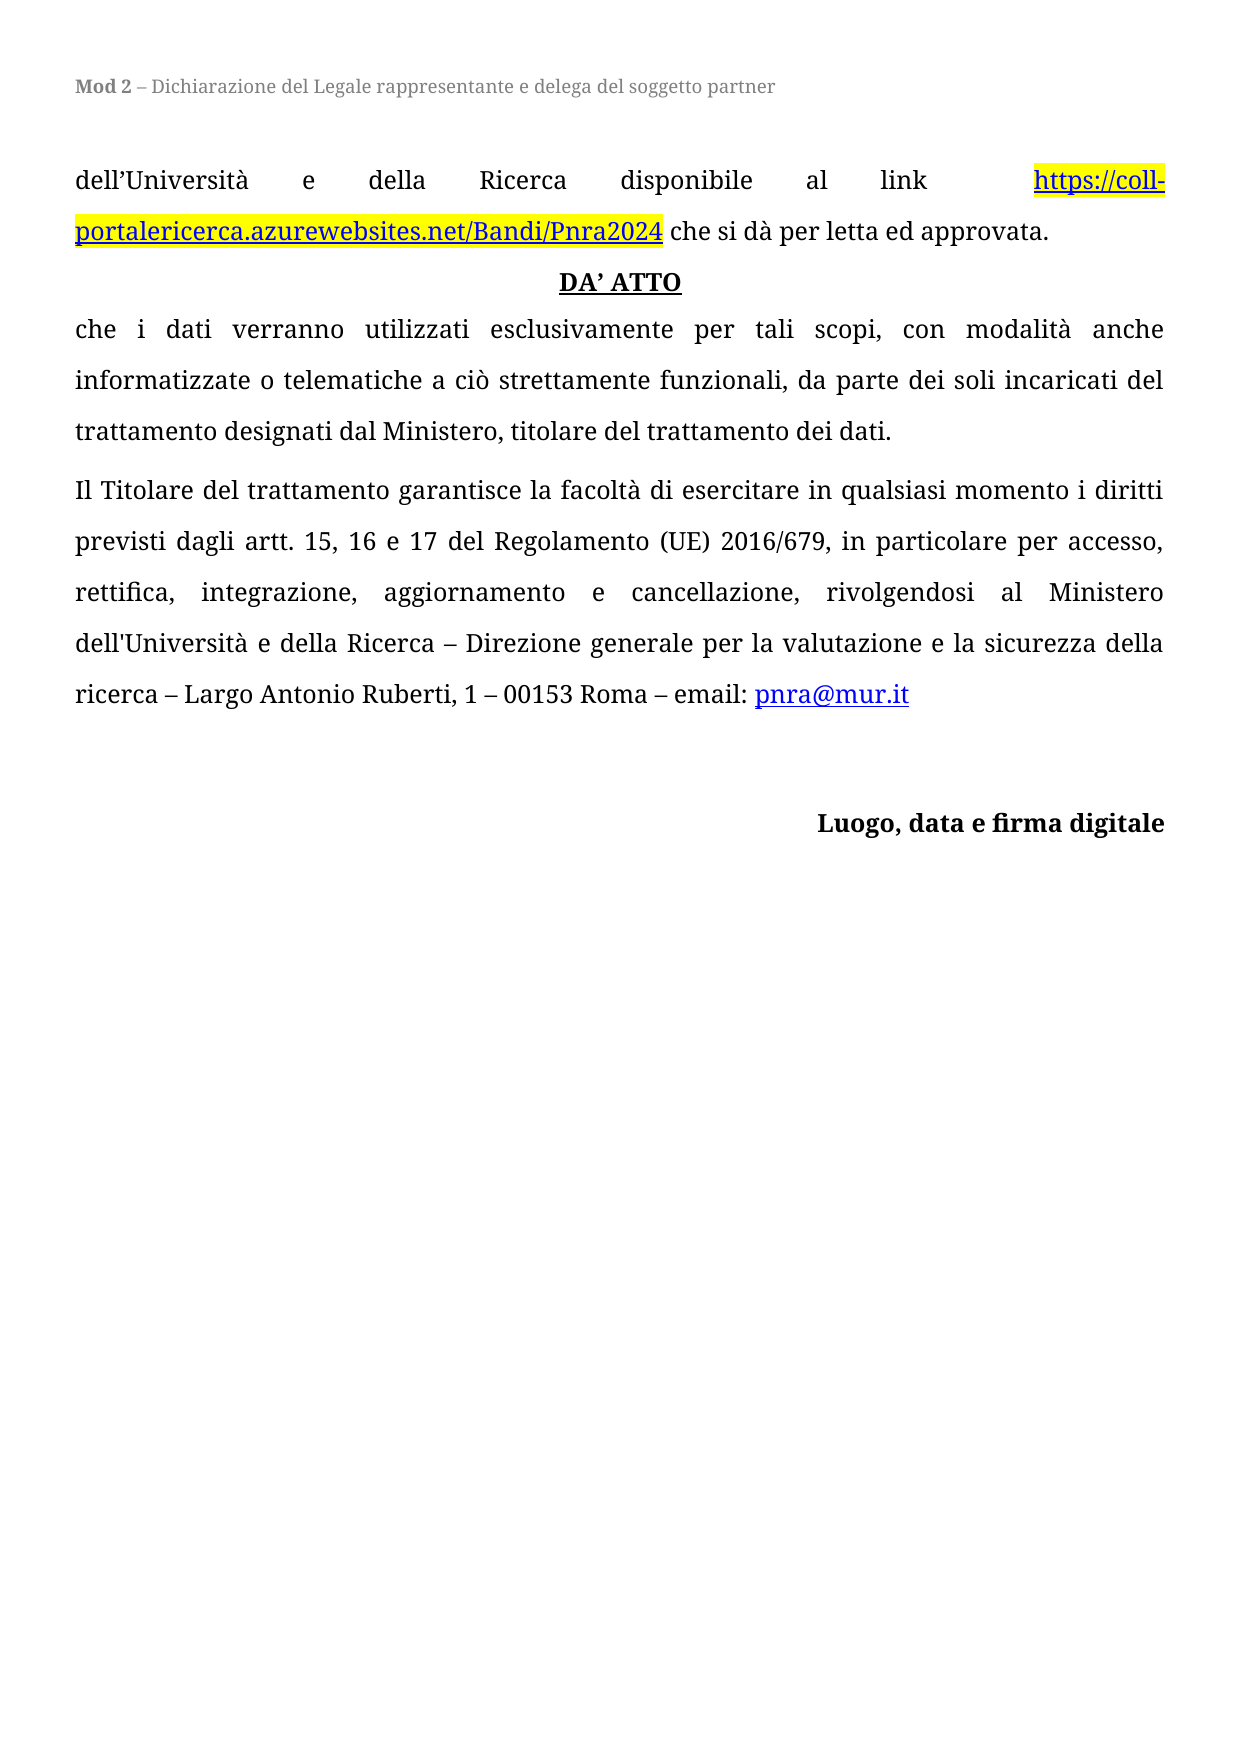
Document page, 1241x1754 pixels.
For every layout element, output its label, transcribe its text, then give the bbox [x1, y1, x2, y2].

text che i dati verranno utilizzati esclusivamente per tali scopi, con modalità anche informatizzate o telematiche a ciò strettamente funzionali, da parte dei soli incaricati del trattamento designati dal Ministero, titolare del trattamento dei dati. [75, 312, 1165, 448]
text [75, 162, 1165, 248]
text Il Titolare del trattamento garantisce la facoltà di esercitare in qualsiasi momento i diritti previsti dagli artt. 15, 16 e 17 del Regolamento (UE) 2016/679, in particolare per accesso, rettifica, integrazione, aggiornamento e cancellazione, rivolgendosi al Ministero dell'Università e della Ricerca – Direzione generale per la valutazione e la sicurezza della ricerca – Largo Antonio Ruberti, 1 – 00153 Roma – email: pnra@mur.it [75, 472, 1165, 711]
text DA’ ATTO [75, 264, 1165, 299]
text Luogo, data e firma digitale [75, 806, 1165, 840]
